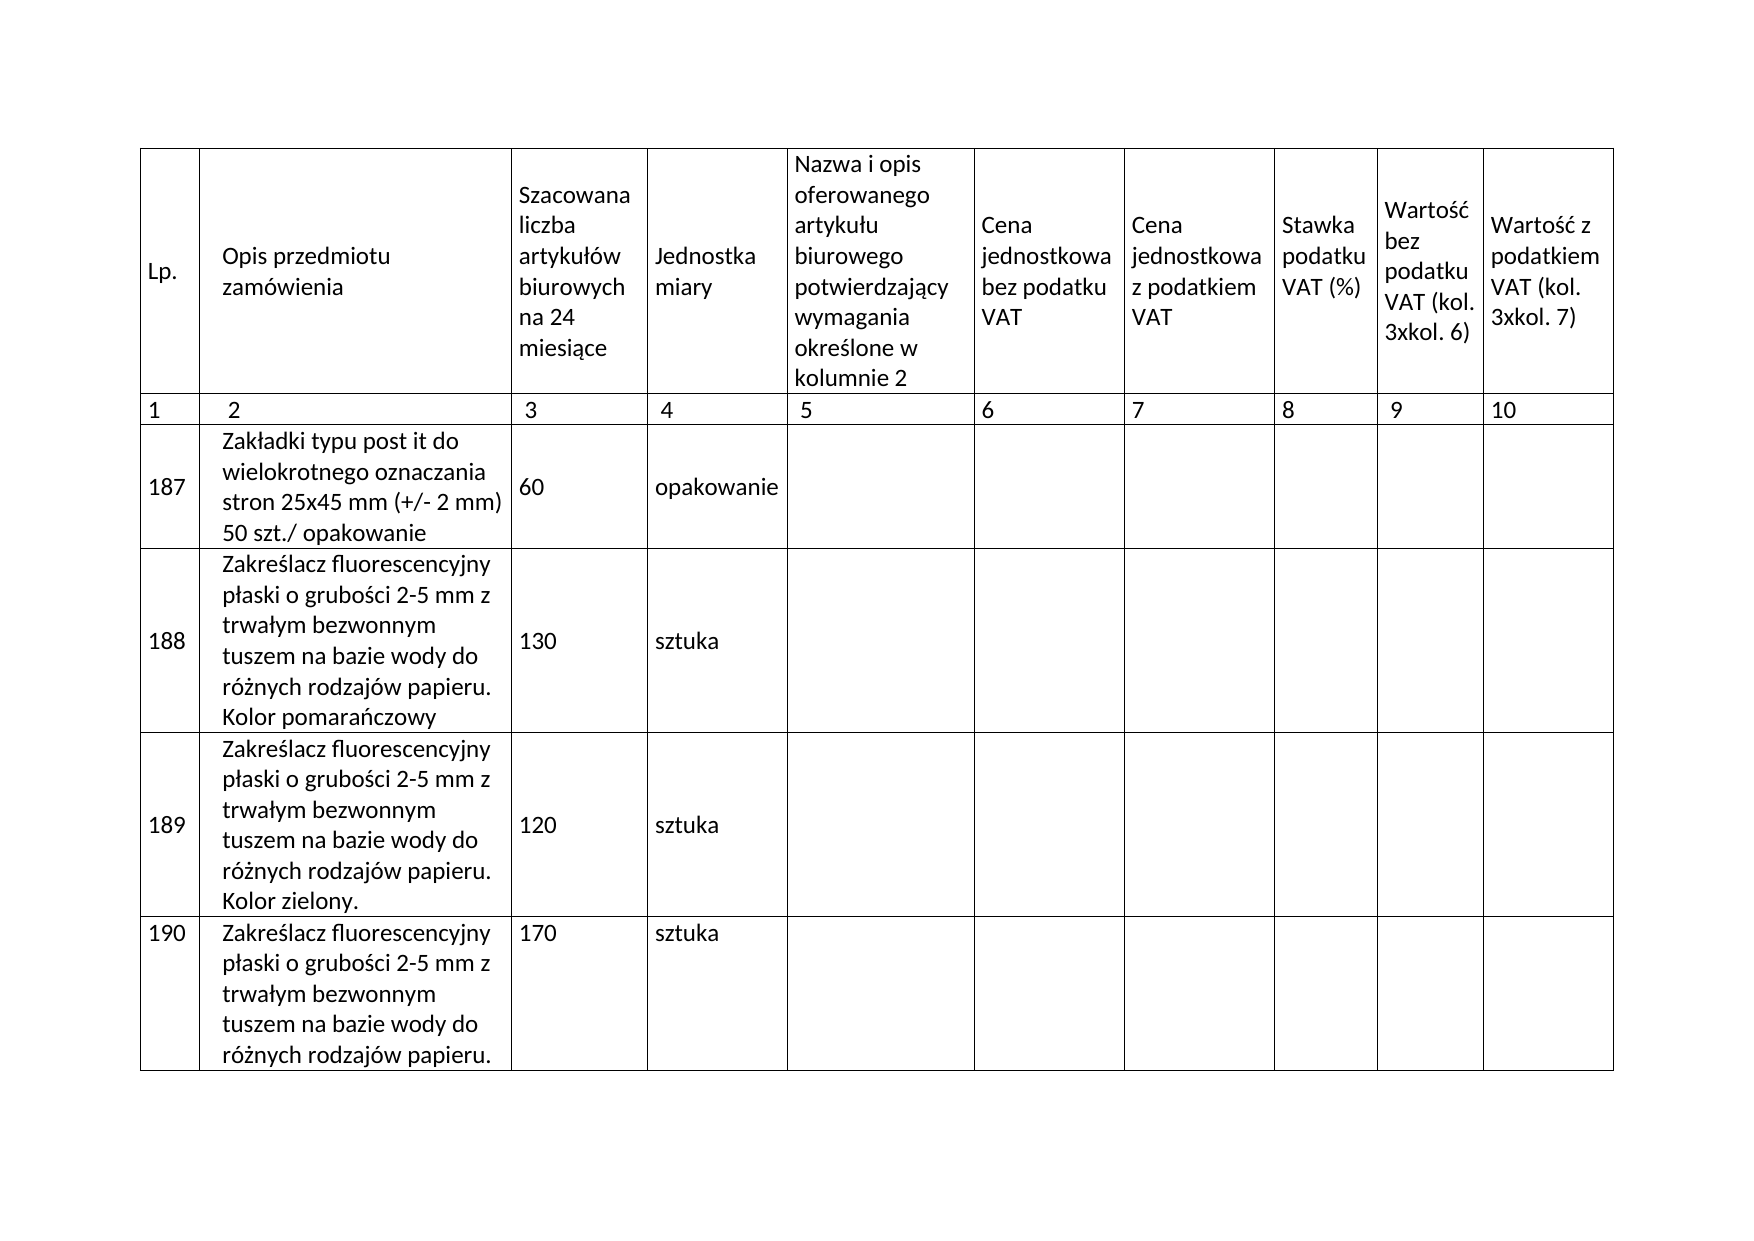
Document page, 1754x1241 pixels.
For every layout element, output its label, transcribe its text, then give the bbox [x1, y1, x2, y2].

table_cell sztuka [648, 917, 787, 1069]
table_cell 1 [141, 394, 199, 424]
table_cell 8 [1275, 394, 1377, 424]
table_cell [200, 394, 215, 424]
table_cell 130 [512, 549, 647, 732]
table_header Nazwa i opis oferowanego artykułu biurowego potwierdzający wymagania określone w kolumnie 2 [788, 149, 974, 393]
table_cell 10 [1484, 394, 1613, 424]
table_cell 60 [512, 425, 647, 547]
table_cell [1125, 425, 1274, 547]
table_cell 4 [648, 394, 787, 424]
table_header Wartość bez podatku VAT (kol. 3xkol. 6) [1378, 149, 1483, 393]
table_cell 6 [975, 394, 1124, 424]
table_cell [1484, 733, 1613, 916]
table_cell 188 [141, 549, 199, 732]
table_cell Zakreślacz fluorescencyjny płaski o grubości 2-5 mm z trwałym bezwonnym tuszem na bazie wody do różnych rodzajów papieru. Kolor pomarańczowy [215, 549, 511, 732]
table_cell [200, 425, 215, 547]
table_cell [1378, 425, 1483, 547]
table_header Lp. [141, 149, 199, 393]
table_cell 187 [141, 425, 199, 547]
table_cell 170 [512, 917, 647, 1069]
table_cell [788, 425, 974, 547]
table_cell sztuka [648, 733, 787, 916]
table_cell Zakreślacz fluorescencyjny płaski o grubości 2-5 mm z trwałym bezwonnym tuszem na bazie wody do różnych rodzajów papieru. Kolor żółty [215, 917, 511, 1069]
table_cell 2 [215, 394, 511, 424]
table_cell [1484, 425, 1613, 547]
table_cell [1125, 733, 1274, 916]
table_cell [1275, 917, 1377, 1069]
table_header Cena jednostkowa z podatkiem VAT [1125, 149, 1274, 393]
table_cell [788, 917, 974, 1069]
table_cell Zakreślacz fluorescencyjny płaski o grubości 2-5 mm z trwałym bezwonnym tuszem na bazie wody do różnych rodzajów papieru. Kolor zielony. [215, 733, 511, 916]
table_cell [975, 733, 1124, 916]
table_cell [975, 917, 1124, 1069]
table_cell [200, 917, 215, 1069]
table_header Wartość z podatkiem VAT (kol. 3xkol. 7) [1484, 149, 1613, 393]
table_cell [1484, 917, 1613, 1069]
table_cell [200, 549, 215, 732]
table_cell [1378, 733, 1483, 916]
table_cell [200, 733, 215, 916]
table_header Szacowana liczba artykułów biurowych na 24 miesiące [512, 149, 647, 393]
table_cell Zakładki typu post it do wielokrotnego oznaczania stron 25x45 mm (+/- 2 mm) 50 szt./ opakowanie [215, 425, 511, 547]
table_cell 189 [141, 733, 199, 916]
table_cell [1125, 549, 1274, 732]
table_header Opis przedmiotu zamówienia [215, 149, 511, 393]
table_cell [1275, 549, 1377, 732]
table_cell [1378, 549, 1483, 732]
table_cell opakowanie [648, 425, 787, 547]
table_cell [1275, 733, 1377, 916]
table_cell 5 [788, 394, 974, 424]
table_cell 7 [1125, 394, 1274, 424]
table_cell [1484, 549, 1613, 732]
table_cell [1378, 917, 1483, 1069]
table_cell [788, 733, 974, 916]
table_cell 190 [141, 917, 199, 1069]
table_cell 3 [512, 394, 647, 424]
table_cell 9 [1378, 394, 1483, 424]
table_header Cena jednostkowa bez podatku VAT [975, 149, 1124, 393]
table_header Jednostka miary [648, 149, 787, 393]
table_cell [975, 425, 1124, 547]
table_cell [975, 549, 1124, 732]
table_cell [1275, 425, 1377, 547]
table_header Stawka podatku VAT (%) [1275, 149, 1377, 393]
table_header [200, 149, 215, 393]
table_cell [788, 549, 974, 732]
table_cell [1125, 917, 1274, 1069]
table_cell sztuka [648, 549, 787, 732]
table_cell 120 [512, 733, 647, 916]
